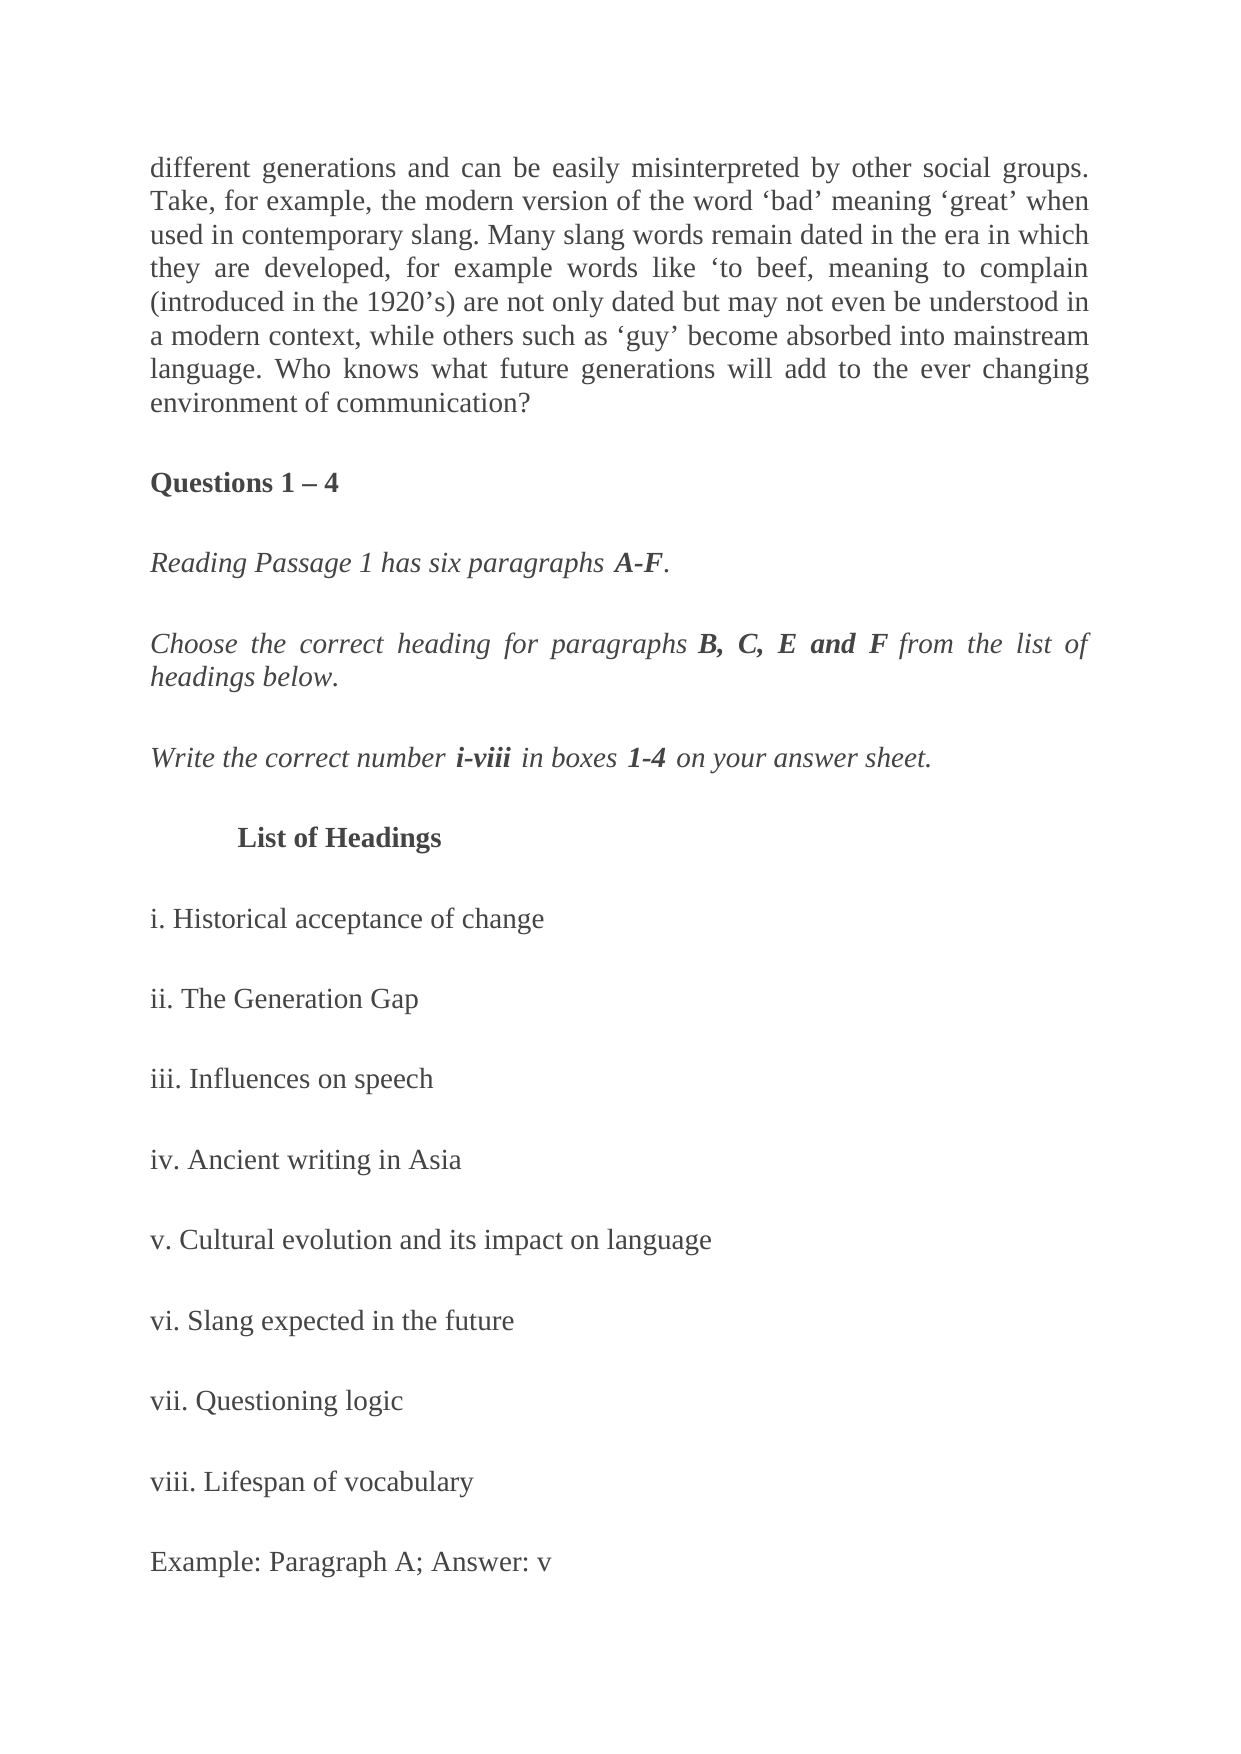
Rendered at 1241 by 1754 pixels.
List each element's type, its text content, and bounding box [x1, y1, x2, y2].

text Reading Passage 1 has six paragraphs A-F. [150, 546, 1090, 579]
text i. Historical acceptance of change [150, 901, 1090, 934]
text vii. Questioning logic [150, 1383, 1090, 1417]
text Example: Paragraph A; Answer: v [150, 1544, 1090, 1578]
text vi. Slang expected in the future [150, 1303, 1090, 1336]
text List of Headings [150, 820, 1090, 854]
text Write the correct number i-viii in boxes 1-4 on your answer sheet. [150, 740, 1090, 773]
text Questions 1 – 4 [150, 465, 1090, 499]
text Choose the correct heading for paragraphs B, C, E and F from the list of headings below. [150, 626, 1090, 693]
text iii. Influences on speech [150, 1062, 1090, 1095]
text iv. Ancient writing in Asia [150, 1142, 1090, 1176]
text ii. The Generation Gap [150, 981, 1090, 1015]
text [150, 150, 1090, 418]
text viii. Lifespan of vocabulary [150, 1464, 1090, 1497]
text v. Cultural evolution and its impact on language [150, 1222, 1090, 1256]
